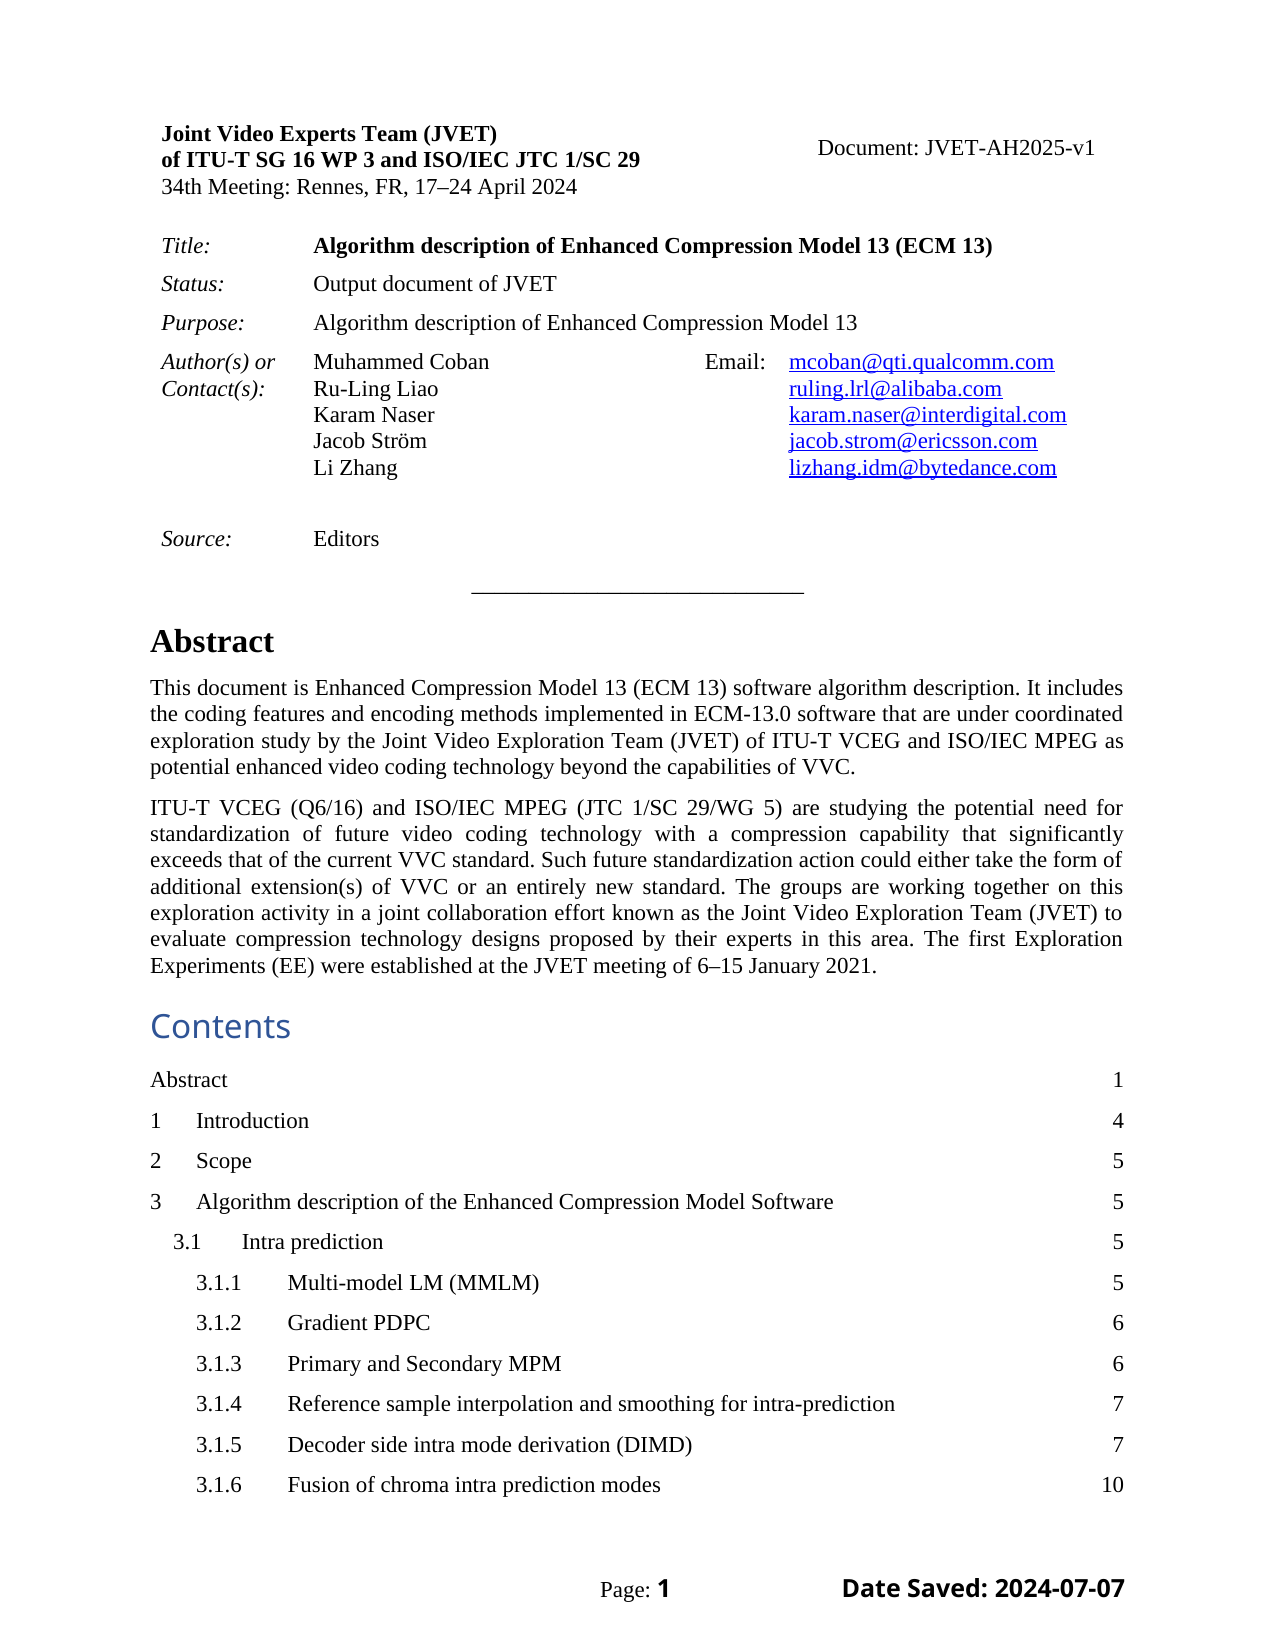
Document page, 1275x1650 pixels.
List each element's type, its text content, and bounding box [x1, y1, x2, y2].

table_cell Purpose: [150, 303, 302, 342]
table_cell Author(s) or Contact(s): [150, 342, 302, 519]
table_cell mcoban@qti.qualcomm.com ruling.lrl@alibaba.com karam.naser@interdigital.com jacob.strom@ericsson.com lizhang.idm@bytedance.com [778, 342, 1125, 519]
subtitle Abstract [150, 622, 1125, 660]
table_cell Output document of JVET [302, 264, 1125, 303]
text This document is Enhanced Compression Model 13 (ECM 13) software algorithm description. It includes the coding features and encoding methods implemented in ECM-13.0 software that are under coordinated exploration study by the Joint Video Exploration Team (JVET) of ITU-T VCEG and ISO/IEC MPEG as potential enhanced video coding technology beyond the capabilities of VVC. [150, 674, 1125, 779]
table_header Joint Video Experts Team (JVET) of ITU-T SG 16 WP 3 and ISO/IEC JTC 1/SC 29 34th Meeting: Rennes, FR, 17–24 April 2024 [150, 120, 806, 199]
text _____________________________ [150, 570, 1125, 597]
table_header Algorithm description of Enhanced Compression Model 13 (ECM 13) [302, 225, 1125, 264]
table_cell Status: [150, 264, 302, 303]
text ITU-T VCEG (Q6/16) and ISO/IEC MPEG (JTC 1/SC 29/WG 5) are studying the potential need for standardization of future video coding technology with a compression capability that significantly exceeds that of the current VVC standard. Such future standardization action could either take the form of additional extension(s) of VVC or an entirely new standard. The groups are working together on this exploration activity in a joint collaboration effort known as the Joint Video Exploration Team (JVET) to evaluate compression technology designs proposed by their experts in this area. The first Exploration Experiments (EE) were established at the JVET meeting of 6–15 January 2021. [150, 794, 1125, 978]
table_cell Email: [693, 342, 778, 519]
table_cell Editors [302, 519, 1125, 558]
table_cell Source: [150, 519, 302, 558]
table_cell Algorithm description of Enhanced Compression Model 13 [302, 303, 1125, 342]
table_header Title: [150, 225, 302, 264]
table_cell Muhammed Coban Ru-Ling Liao Karam Naser Jacob Ström Li Zhang [302, 342, 693, 519]
table_header Document: JVET-AH2025-v1 [806, 120, 1125, 199]
